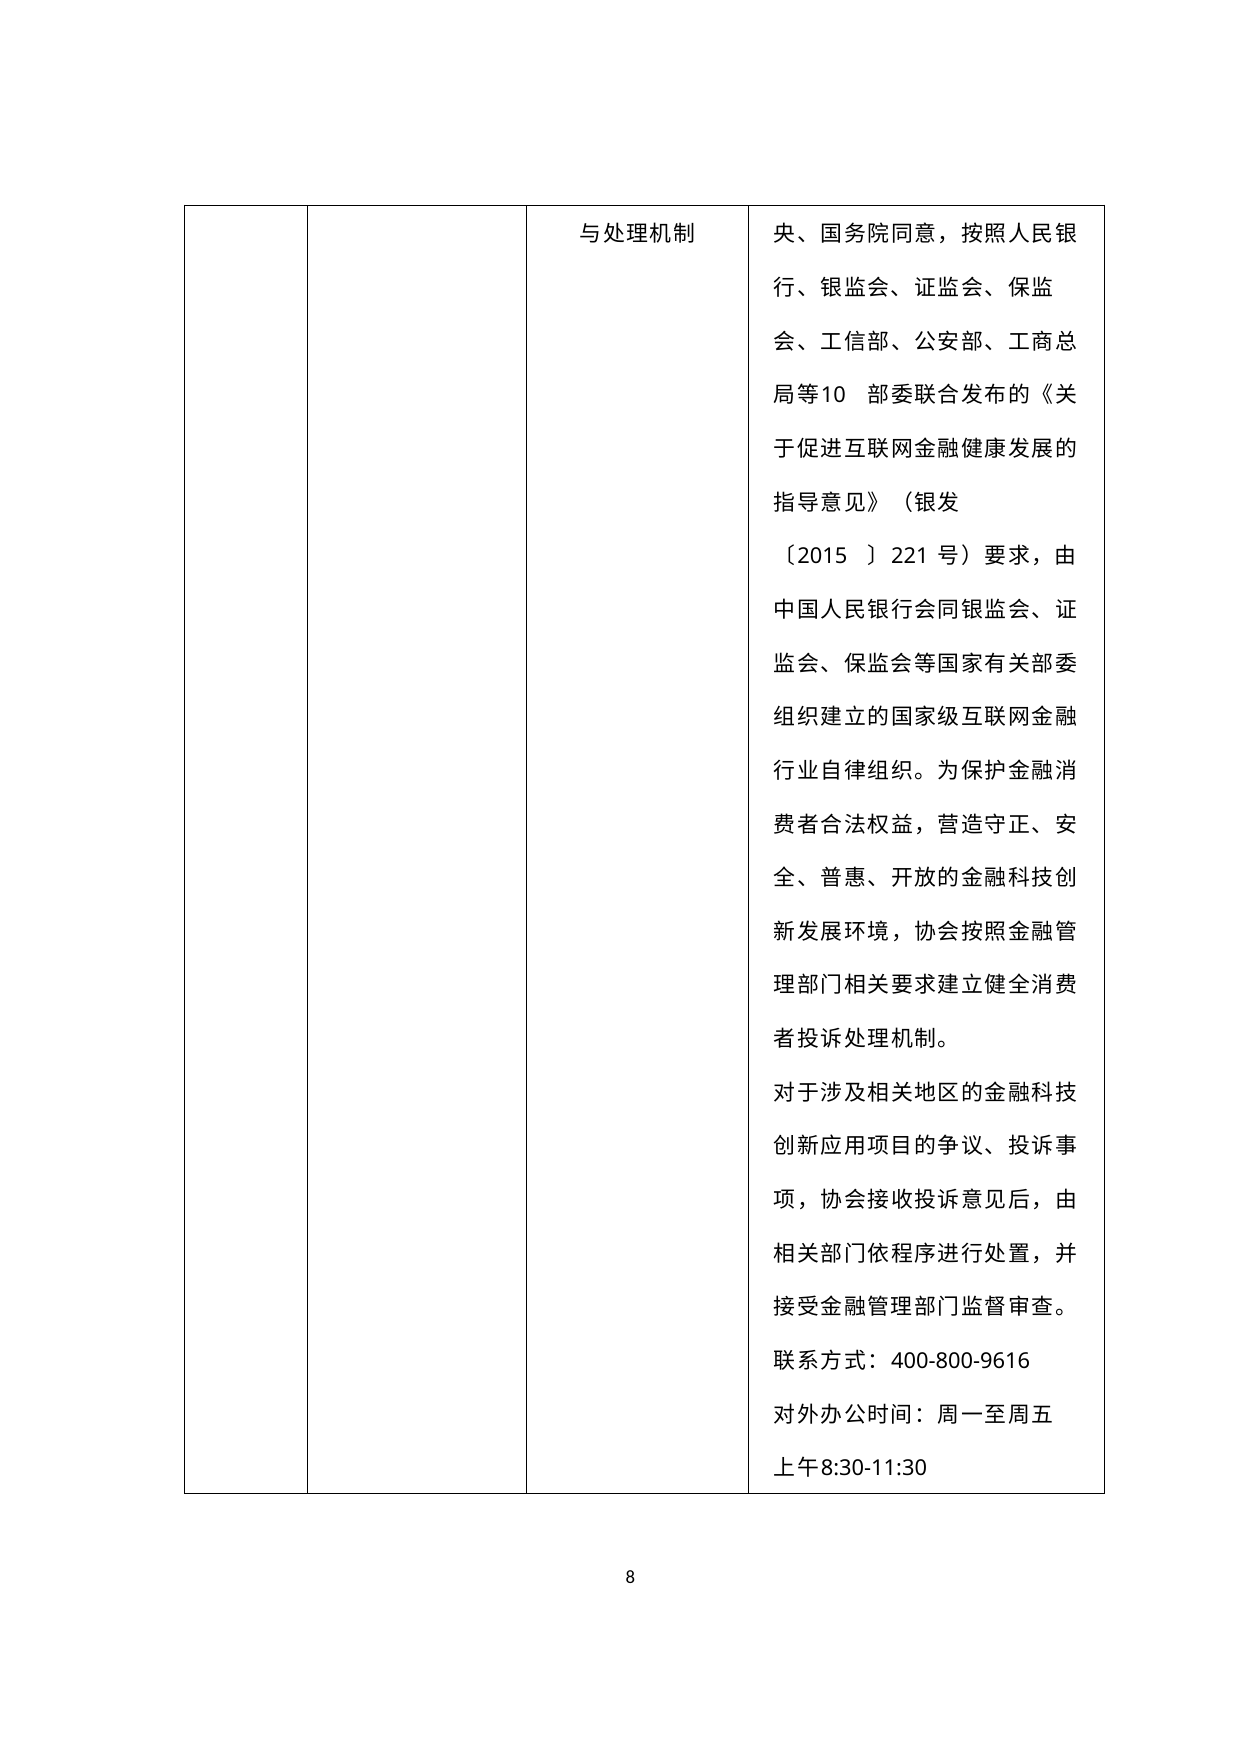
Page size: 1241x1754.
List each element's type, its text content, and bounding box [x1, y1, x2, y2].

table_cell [749, 206, 1104, 1493]
table_cell 投诉受理 与处理机制 [527, 206, 748, 1493]
